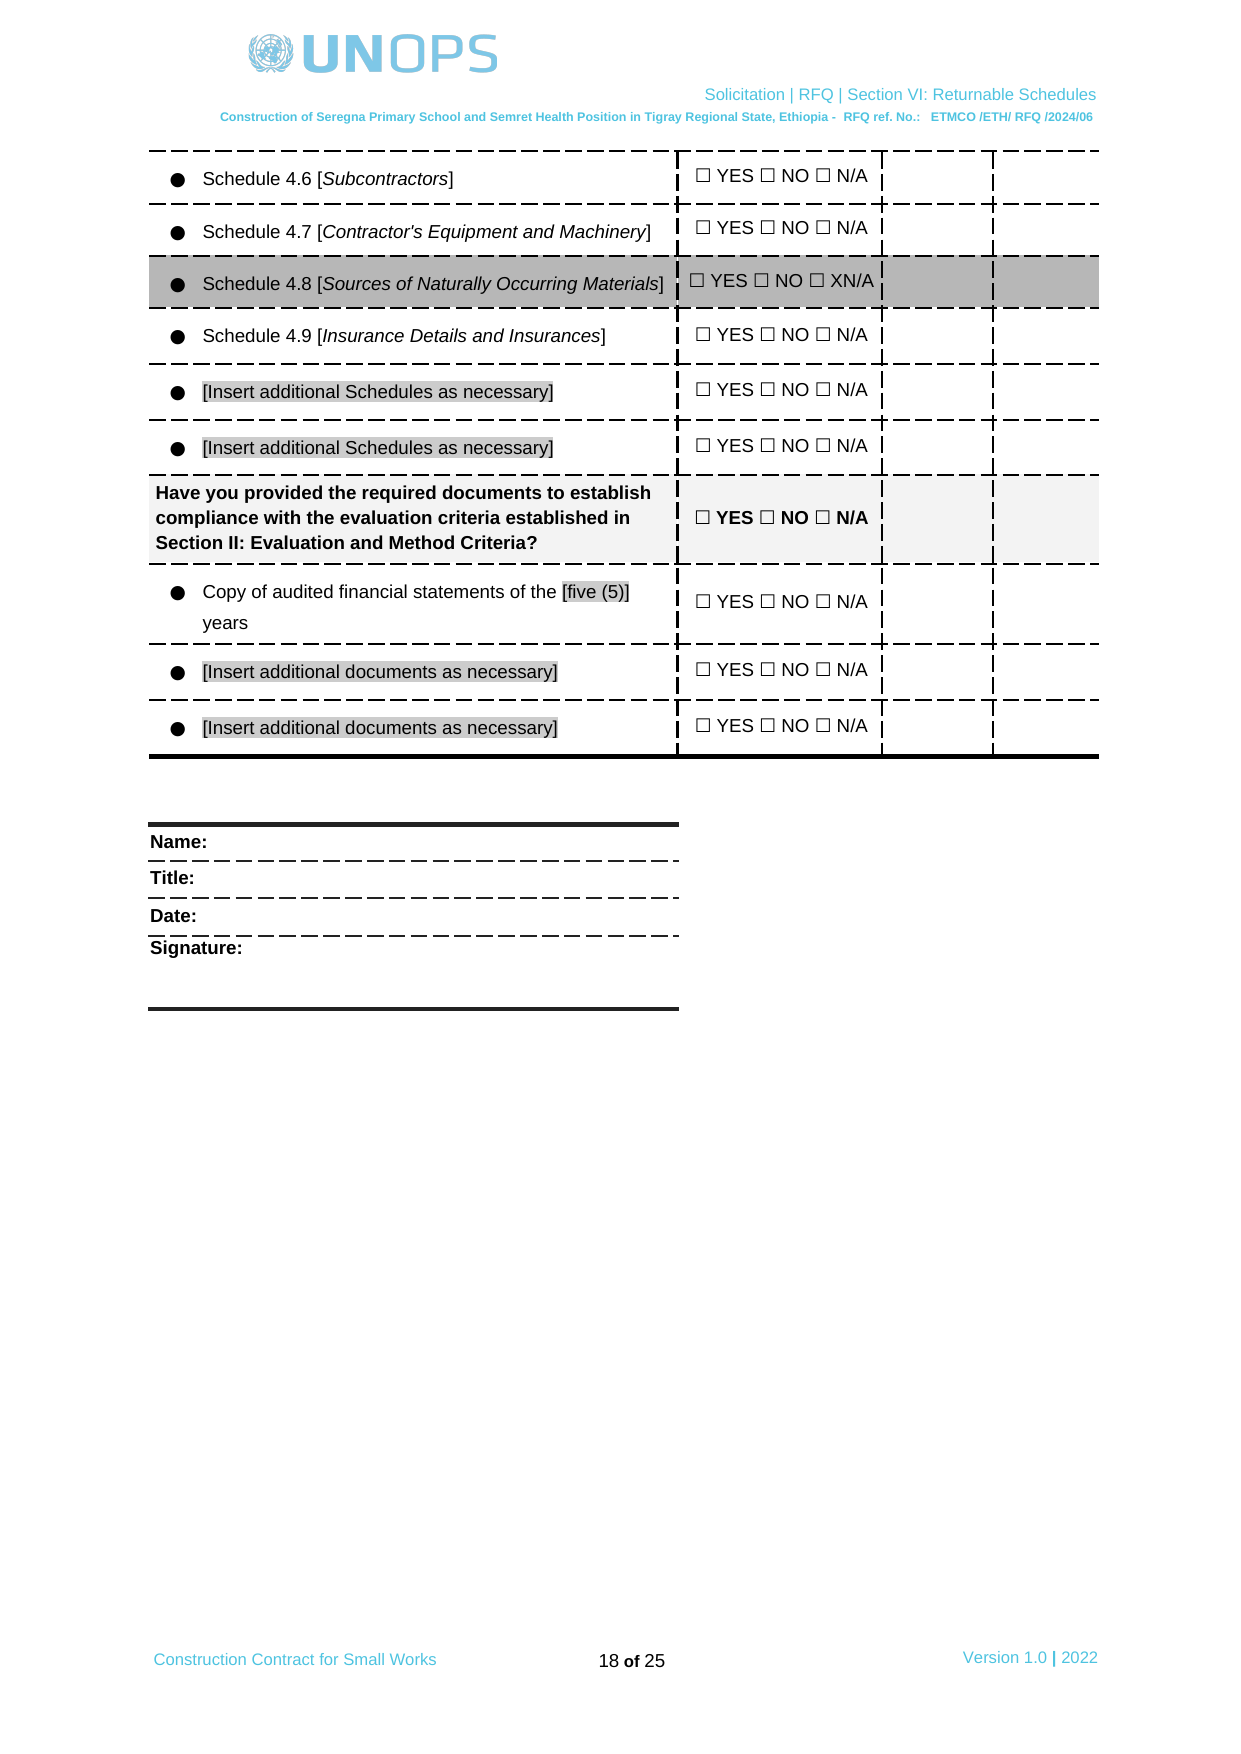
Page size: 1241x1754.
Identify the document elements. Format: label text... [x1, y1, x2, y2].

table_cell [993, 150, 1099, 202]
table_cell Schedule 4.9 [Insurance Details and Insurances] [149, 307, 677, 363]
table_cell [993, 307, 1099, 363]
table_cell [993, 643, 1099, 698]
table_cell [882, 699, 993, 754]
table_cell [882, 203, 993, 255]
table_cell [993, 419, 1099, 474]
table_cell ☐ YES ☐ NO ☐ N/A [678, 307, 882, 363]
table_cell [993, 563, 1099, 643]
table_header Name: [148, 827, 679, 859]
table_cell Have you provided the required documents to establish compliance with the evaluation criteria established in Section II: Evaluation and Method Criteria? [149, 474, 677, 562]
table_cell [993, 203, 1099, 255]
table_cell ☐ YES ☐ NO ☐ N/A [678, 474, 882, 562]
table_cell [882, 563, 993, 643]
table_cell ☐ YES ☐ NO ☐ N/A [678, 363, 882, 418]
table_cell [882, 307, 993, 363]
table_cell Date: [148, 897, 679, 934]
table_cell [993, 699, 1099, 754]
table_cell ☐ YES ☐ NO ☐ N/A [678, 643, 882, 698]
table_cell ☐ YES ☐ NO ☐ N/A [678, 699, 882, 754]
table_cell Schedule 4.6 [Subcontractors] [149, 150, 677, 202]
table_cell [882, 419, 993, 474]
table_cell ☐ YES ☐ NO ☐ XN/A [678, 255, 882, 307]
table_cell ☐ YES ☐ NO ☐ N/A [678, 150, 882, 202]
table_cell Schedule 4.8 [Sources of Naturally Occurring Materials] [149, 255, 677, 307]
table_cell [882, 150, 993, 202]
picture [248, 34, 497, 73]
table_cell ☐ YES ☐ NO ☐ N/A [678, 203, 882, 255]
table_cell ☐ YES ☐ NO ☐ N/A [678, 419, 882, 474]
table_cell Title: [148, 860, 679, 897]
table_cell Schedule 4.7 [Contractor's Equipment and Machinery] [149, 203, 677, 255]
table_cell [882, 643, 993, 698]
table_cell [Insert additional Schedules as necessary] [149, 419, 677, 474]
table_cell [882, 363, 993, 418]
table_cell [Insert additional Schedules as necessary] [149, 363, 677, 418]
table_cell Signature: [148, 935, 679, 1006]
table_cell [Insert additional documents as necessary] [149, 699, 677, 754]
table_cell [993, 363, 1099, 418]
table_cell [993, 255, 1099, 307]
table_cell ☐ YES ☐ NO ☐ N/A [678, 563, 882, 643]
table_cell [993, 474, 1099, 562]
table_cell [Insert additional documents as necessary] [149, 643, 677, 698]
table_cell Copy of audited financial statements of the [five (5)] years [149, 563, 677, 643]
table_cell [882, 474, 993, 562]
table_cell [882, 255, 993, 307]
